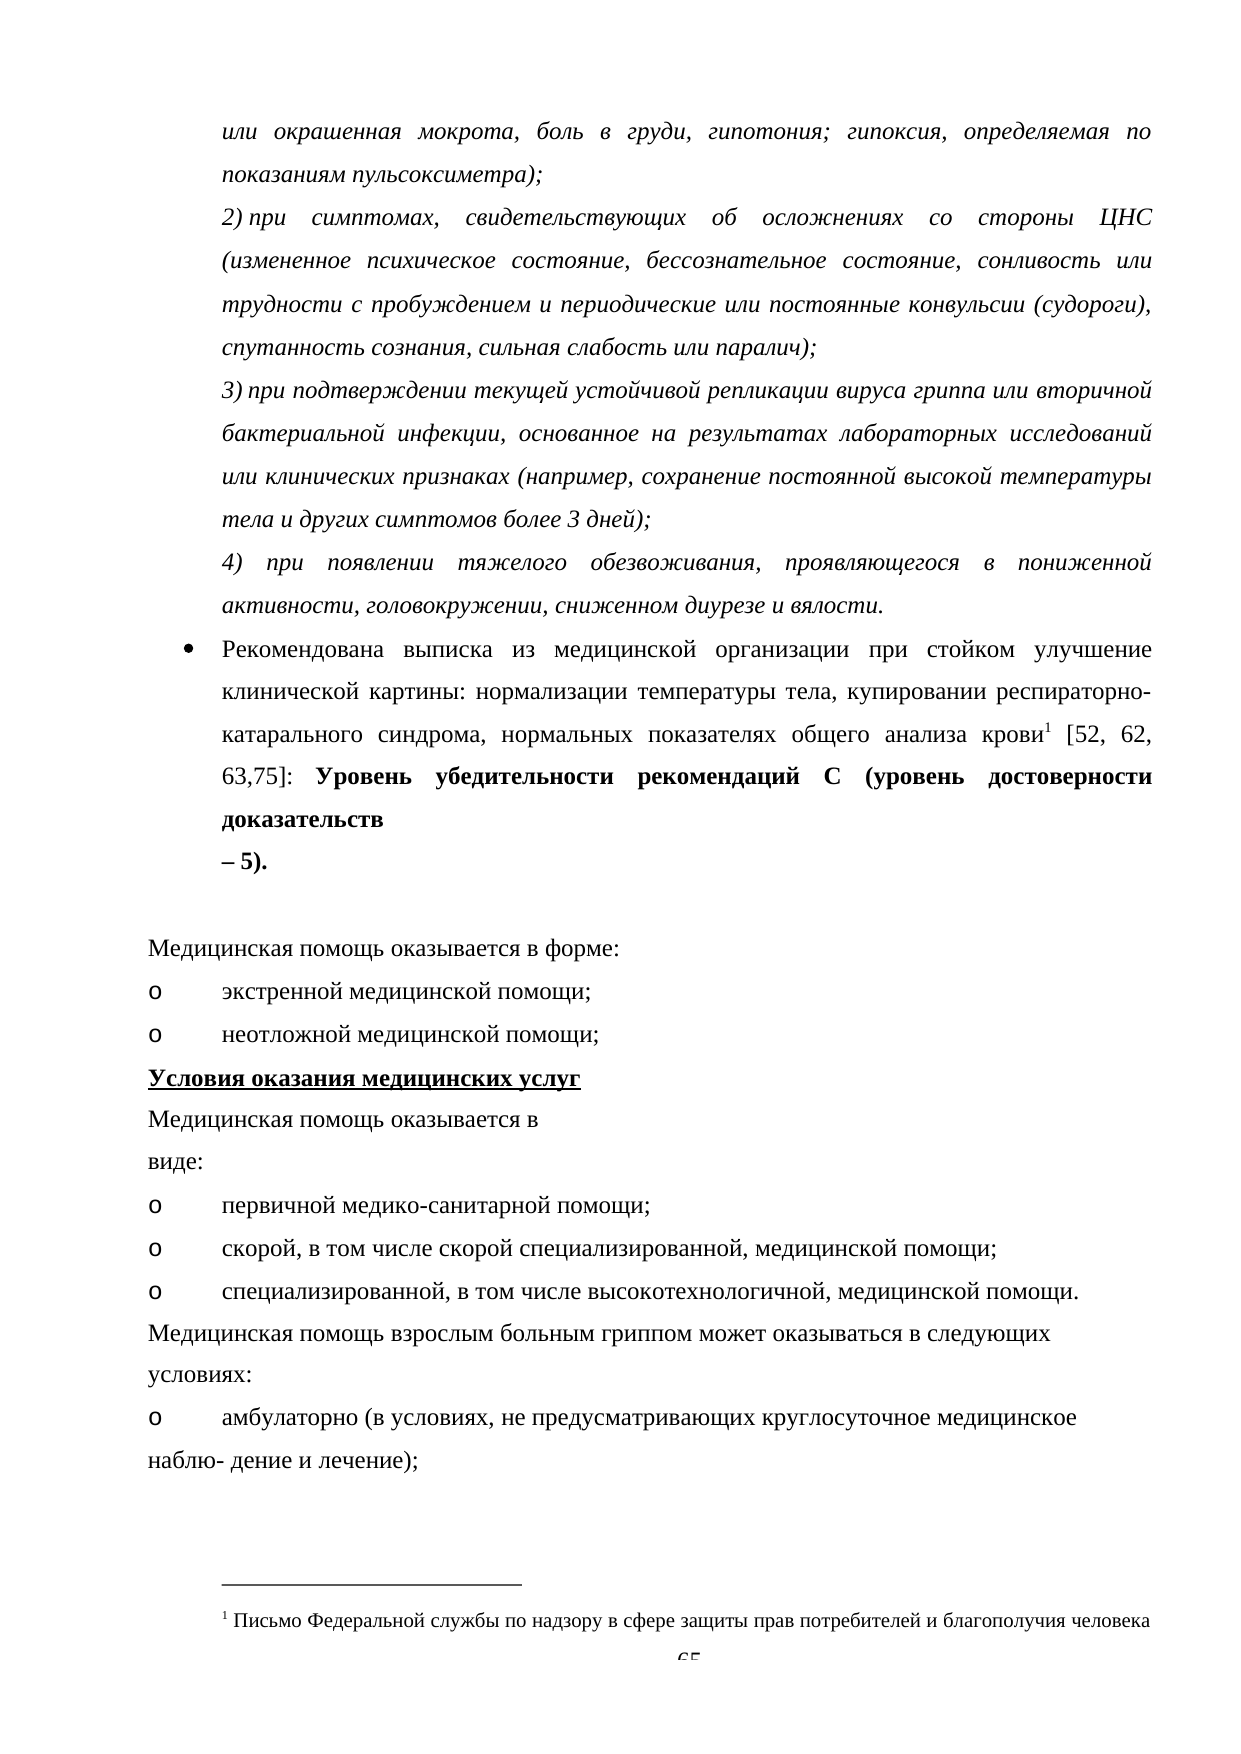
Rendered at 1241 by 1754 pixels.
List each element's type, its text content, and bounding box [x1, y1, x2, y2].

list Рекомендована выписка из медицинской организации при стойком улучшение клинической картины: нормализации температуры тела, купировании респираторно- катарального синдрома, нормальных показателях общего анализа крови1 [52, 62, 63,75]: Уровень убедительности рекомендаций C (уровень достоверности доказательств [184, 634, 1152, 832]
list при симптомах, свидетельствующих об осложнениях со стороны ЦНС (измененное психическое состояние, бессознательное состояние, сонливость или трудности с пробуждением и периодические или постоянные конвульсии (судороги), спутанность сознания, сильная слабость или паралич); [222, 202, 1152, 361]
text Медицинская помощь оказывается в форме: [148, 933, 1213, 961]
list при подтверждении текущей устойчивой репликации вируса гриппа или вторичной бактериальной инфекции, основанное на результатах лабораторных исследований или клинических признаках (например, сохранение постоянной высокой температуры тела и других симптомов более 3 дней); [222, 375, 1152, 533]
text или окрашенная мокрота, боль в груди, гипотония; гипоксия, определяемая по показаниям пульсоксиметра); [222, 116, 1151, 188]
list скорой, в том числе скорой специализированной, медицинской помощи; [148, 1233, 1213, 1264]
list неотложной медицинской помощи; Условия оказания медицинских услуг Медицинская помощь оказывается в виде: [148, 1019, 601, 1175]
list при появлении тяжелого обезвоживания, проявляющегося в пониженной активности, головокружении, сниженном диурезе и вялости. [222, 547, 1152, 619]
list экстренной медицинской помощи; [148, 976, 1213, 1007]
list специализированной, в том числе высокотехнологичной, медицинской помощи. Медицинская помощь взрослым больным гриппом может оказываться в следующих условиях: [148, 1276, 1152, 1387]
list первичной медико-санитарной помощи; [148, 1190, 1213, 1221]
text – 5). [222, 846, 1213, 875]
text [222, 1608, 1152, 1632]
list амбулаторно (в условиях, не предусматривающих круглосуточное медицинское наблю- дение и лечение); [148, 1402, 1152, 1473]
